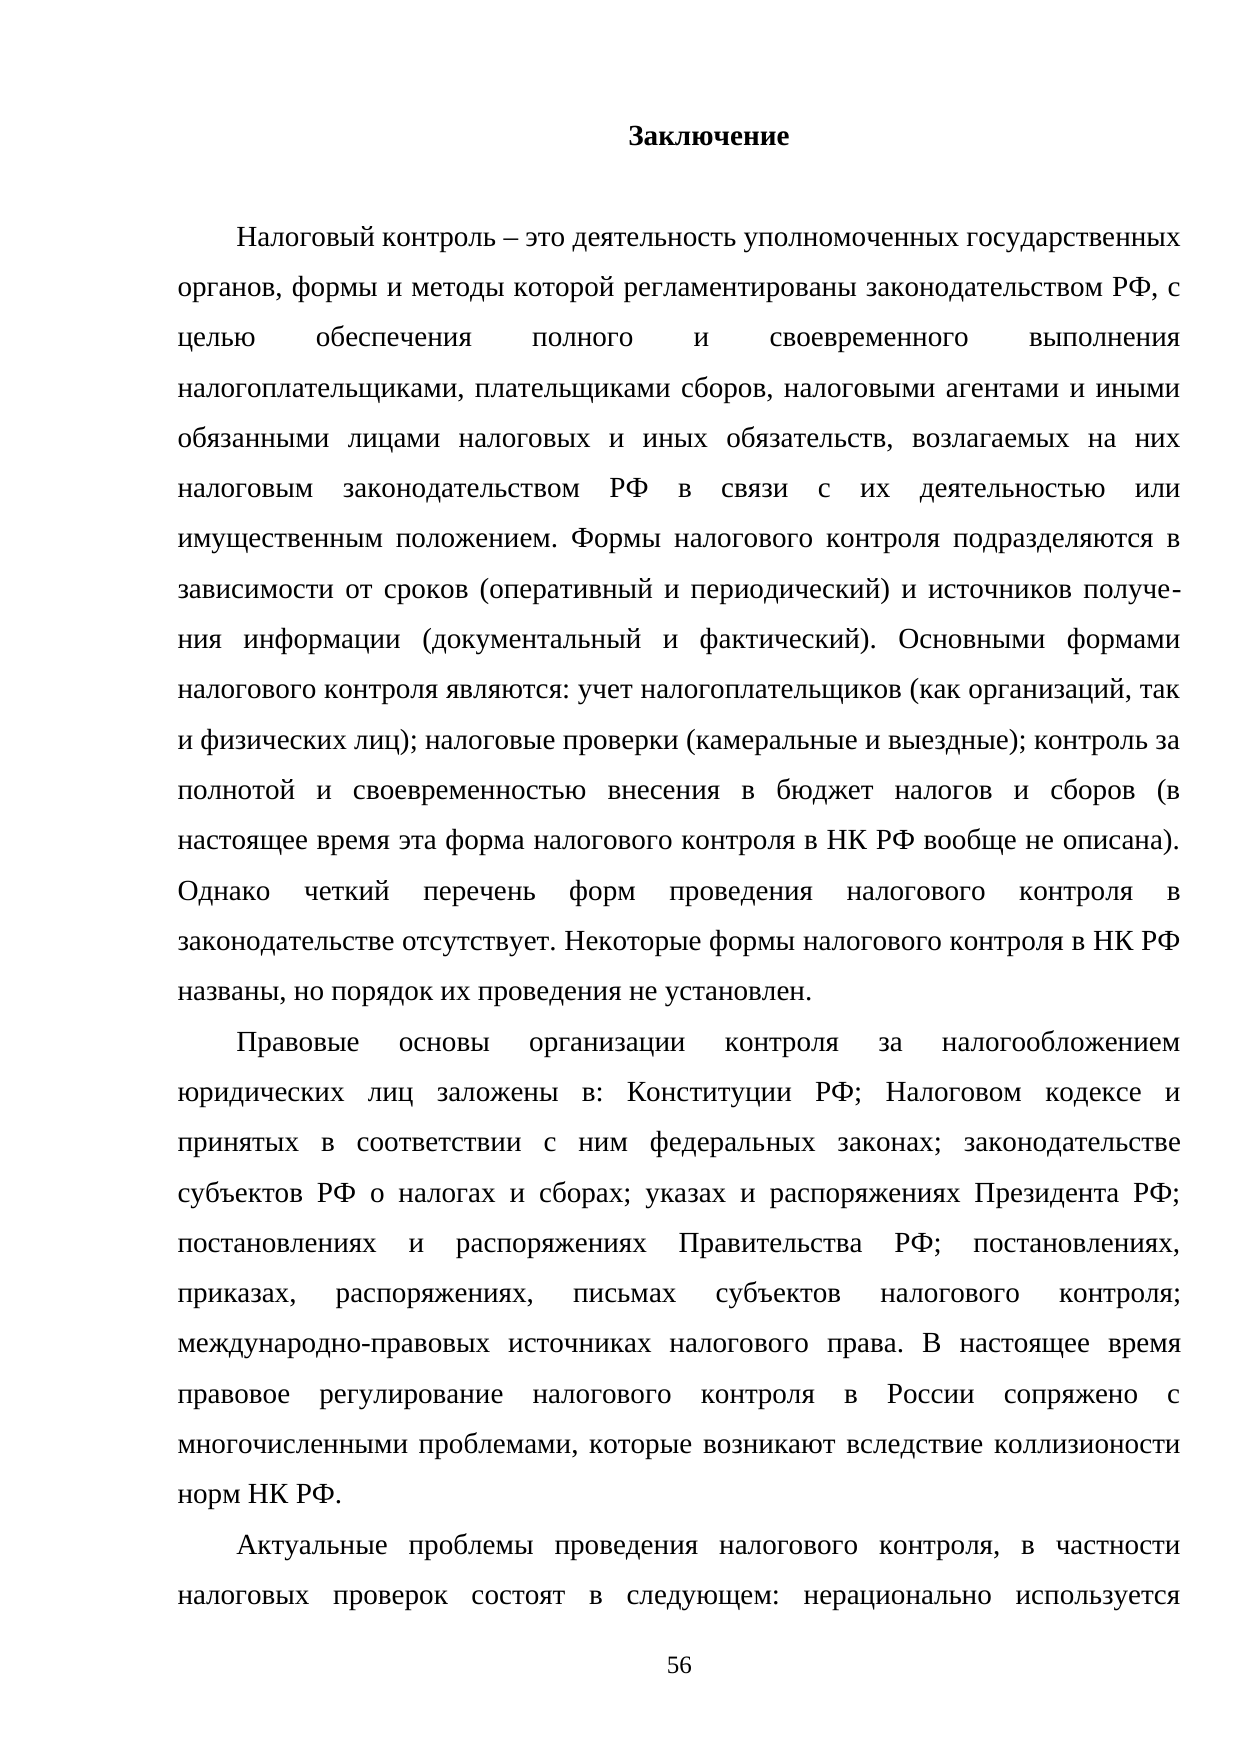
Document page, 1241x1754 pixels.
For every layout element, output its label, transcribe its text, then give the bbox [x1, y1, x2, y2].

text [177, 1527, 1181, 1611]
text Правовые основы организации контроля за налогообложением юридических лиц заложены в: Конституции РФ; Налоговом кодексе и принятых в соответствии с ним федеральных законах; законодательстве субъектов РФ о налогах и сборах; указах и распоряжениях Президента РФ; постановлениях и распоряжениях Правительства РФ; постановлениях, приказах, распоряжениях, письмах субъектов налогового контроля; международно-правовых источниках налогового права. В настоящее время правовое регулирование налогового контроля в России сопряжено с многочисленными проблемами, которые возникают вследствие коллизионости норм НК РФ. [177, 1024, 1181, 1510]
text Заключение [177, 118, 1181, 152]
text Налоговый контроль – это деятельность уполномоченных государственных органов, формы и методы которой регламентированы законодательством РФ, с целью обеспечения полного и своевременного выполнения налогоплательщиками, плательщиками сборов, налоговыми агентами и иными обязанными лицами налоговых и иных обязательств, возлагаемых на них налоговым законодательством РФ в связи с их деятельностью или имущественным положением. Формы налогового контроля подразделяются в зависимости от сроков (оперативный и периодический) и источников получения информации (документальный и фактический). Основными формами налогового контроля являются: учет налогоплательщиков (как организаций, так и физических лиц); налоговые проверки (камеральные и выездные); контроль за полнотой и своевременностью внесения в бюджет налогов и сборов (в настоящее время эта форма налогового контроля в НК РФ вообще не описана). Однако четкий перечень форм проведения налогового контроля в законодательстве отсутствует. Некоторые формы налогового контроля в НК РФ названы, но порядок их проведения не установлен. [177, 219, 1181, 1007]
